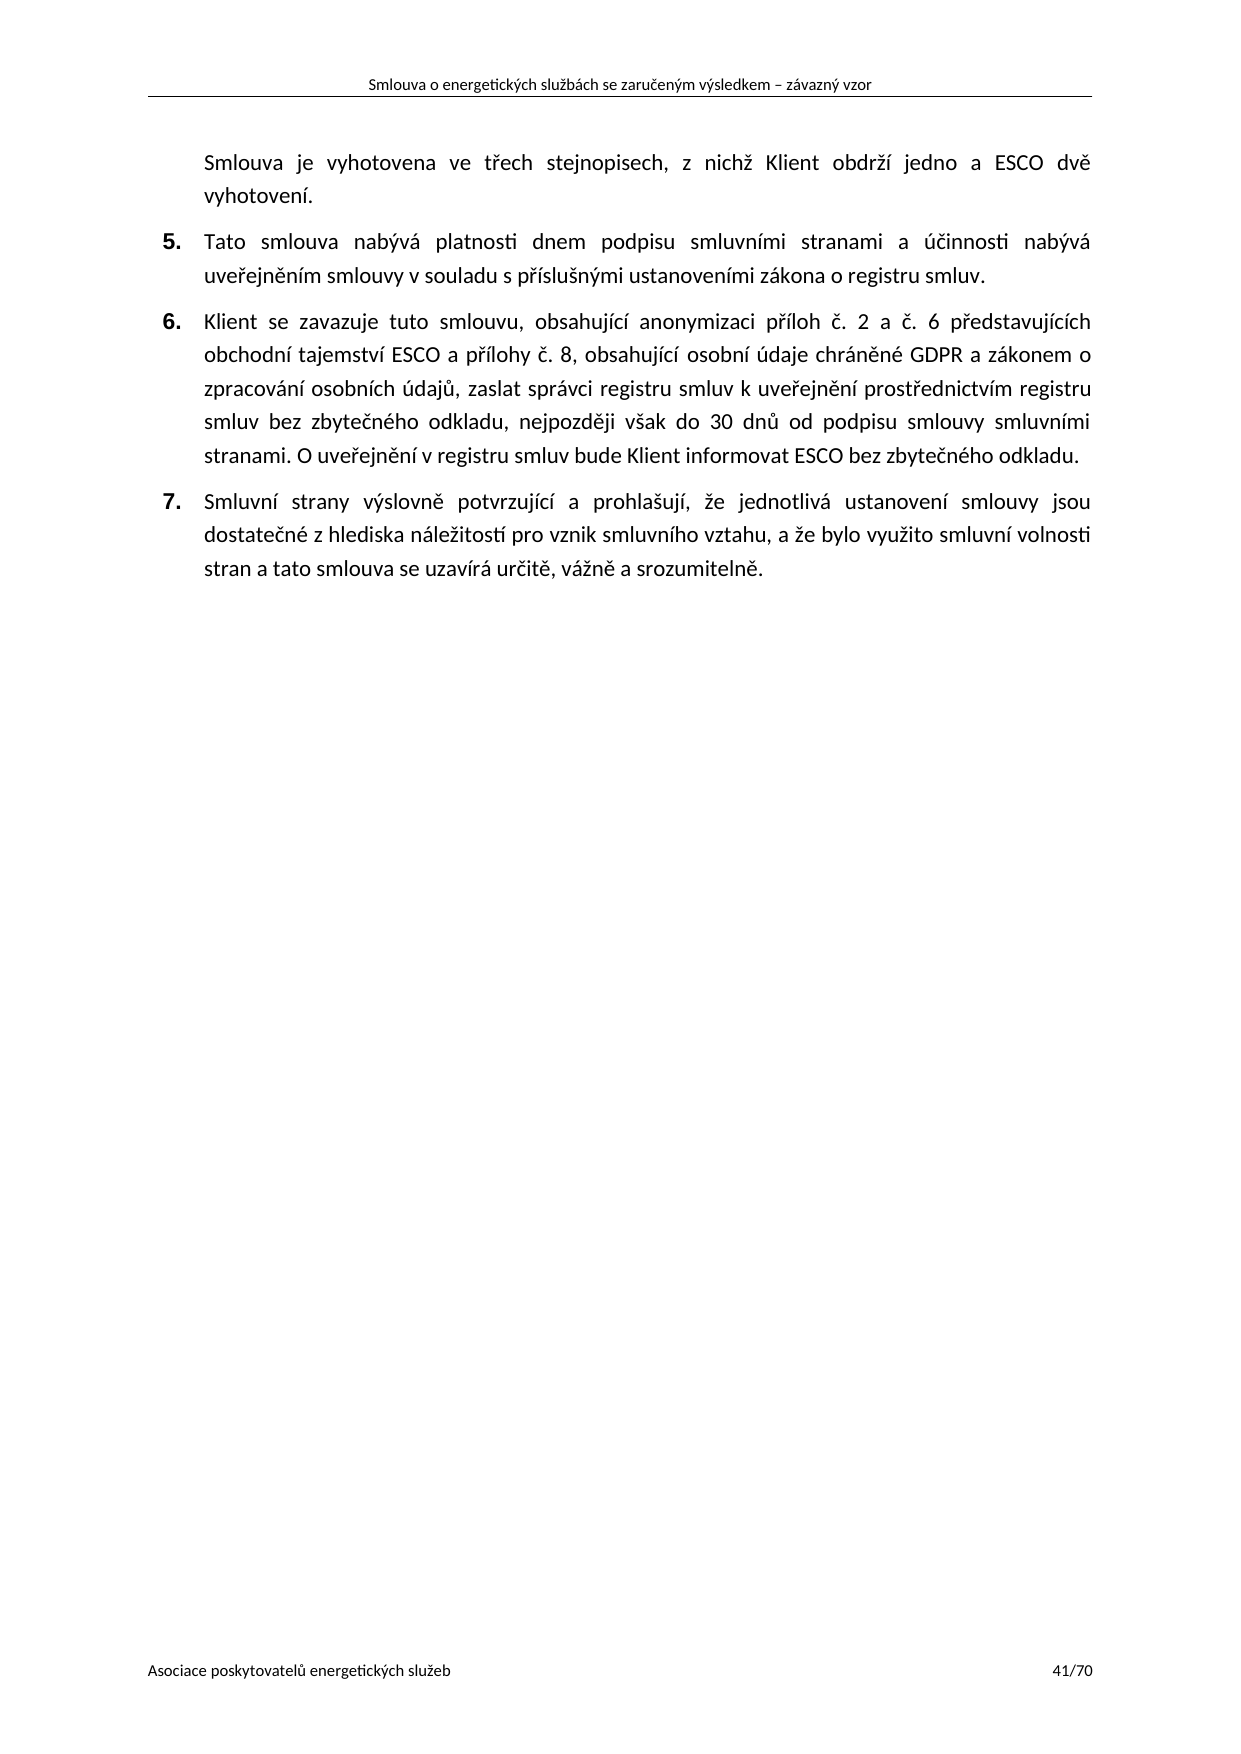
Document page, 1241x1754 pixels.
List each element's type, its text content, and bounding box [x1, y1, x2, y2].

subtitle Klient se zavazuje tuto smlouvu, obsahující anonymizaci příloh č. 2 a č. 6 představujících obchodní tajemství ESCO a přílohy č. 8, obsahující osobní údaje chráněné GDPR a zákonem o zpracování osobních údajů, zaslat správci registru smluv k uveřejnění prostřednictvím registru smluv bez zbytečného odkladu, nejpozději však do 30 dnů od podpisu smlouvy smluvními stranami. O uveřejnění v registru smluv bude Klient informovat ESCO bez zbytečného odkladu. [162, 307, 1092, 469]
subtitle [162, 148, 1092, 209]
subtitle Smluvní strany výslovně potvrzující a prohlašují, že jednotlivá ustanovení smlouvy jsou dostatečné z hlediska náležitostí pro vznik smluvního vztahu, a že bylo využito smluvní volnosti stran a tato smlouva se uzavírá určitě, vážně a srozumitelně. [162, 487, 1092, 582]
subtitle Tato smlouva nabývá platnosti dnem podpisu smluvními stranami a účinnosti nabývá uveřejněním smlouvy v souladu s příslušnými ustanoveními zákona o registru smluv. [162, 227, 1092, 289]
